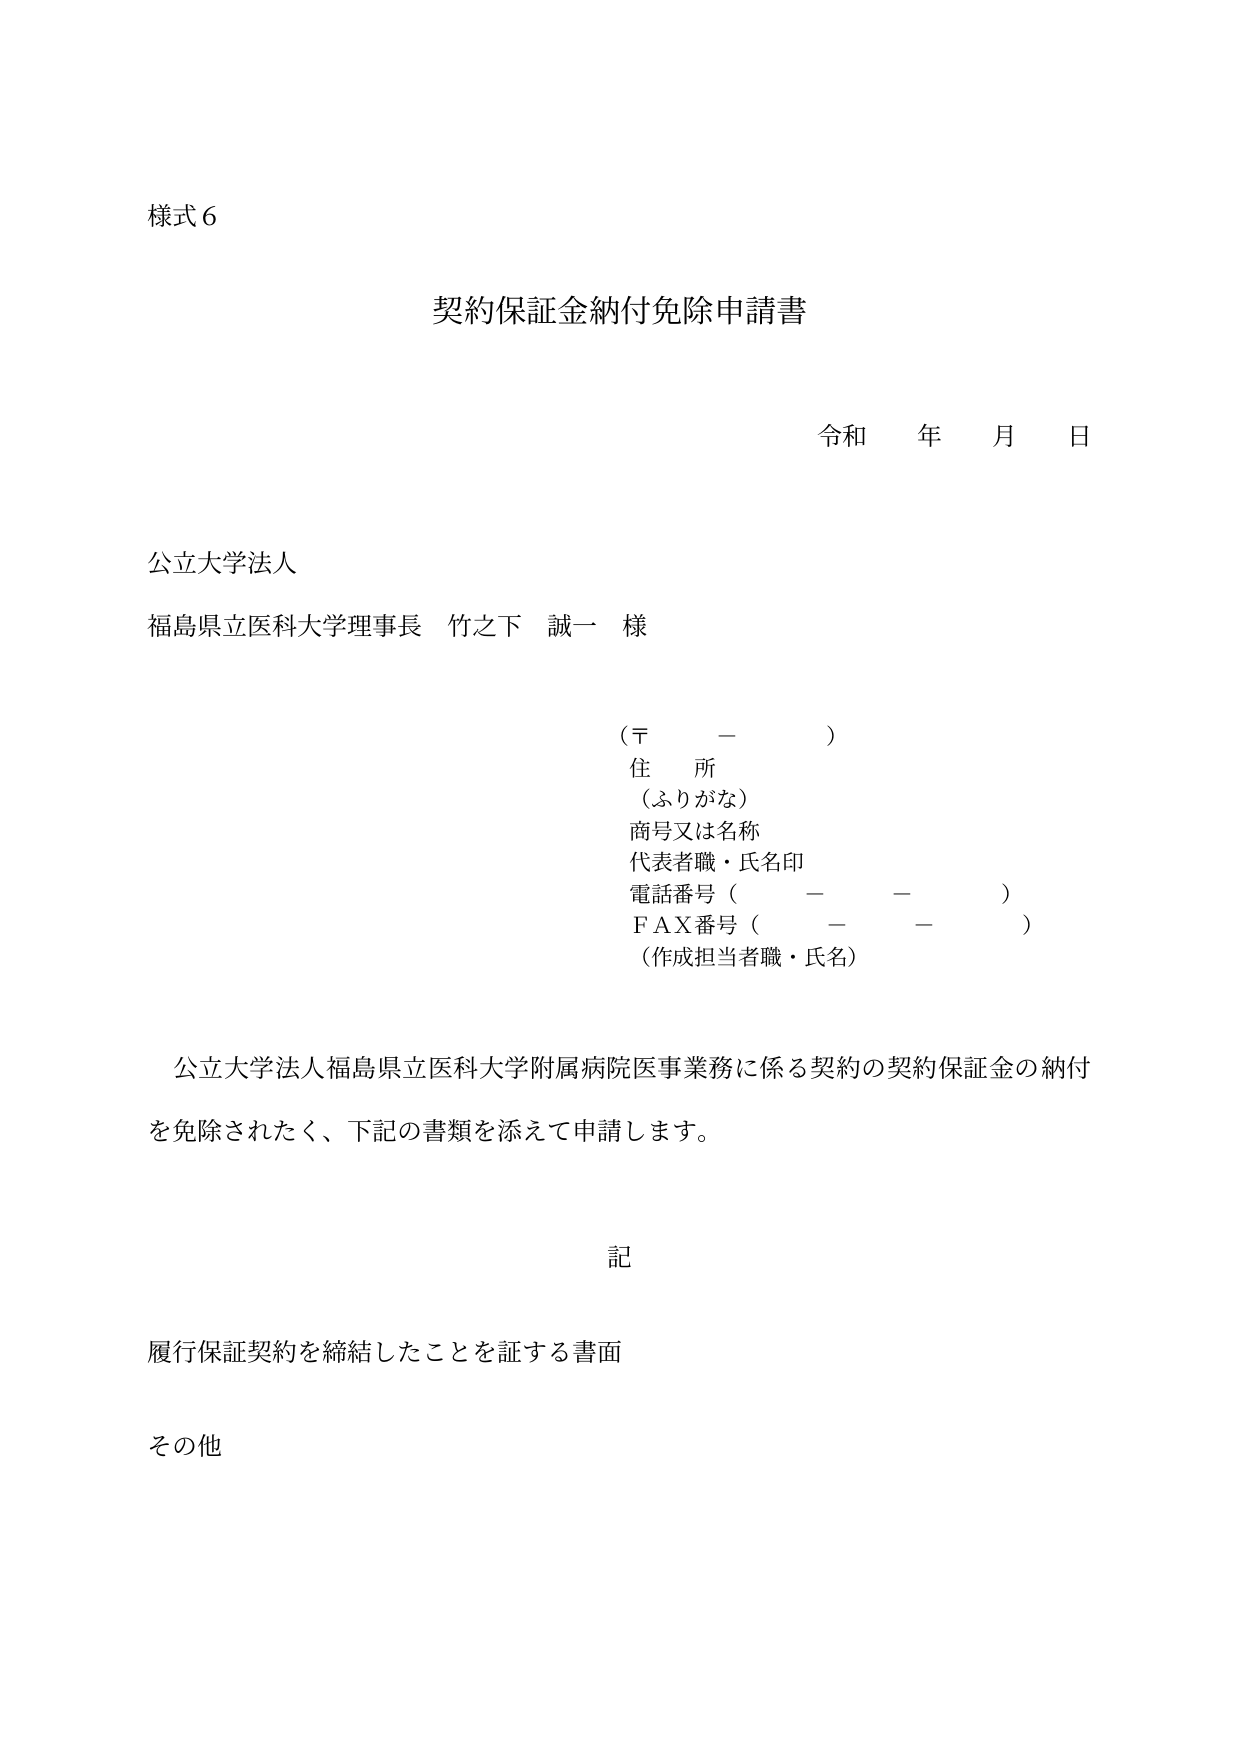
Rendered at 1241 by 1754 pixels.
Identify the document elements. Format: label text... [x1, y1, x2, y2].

text 商号又は名称 [148, 814, 1092, 845]
text 令和 年 月 日 [148, 403, 1092, 467]
text （〒 － ） [148, 719, 1092, 751]
text 福島県立医科大学理事長 竹之下 誠一 様 [148, 593, 1092, 656]
text 様式６ [148, 183, 1092, 246]
text 代表者職・氏名印 [148, 845, 1092, 877]
text 記 [148, 1224, 1092, 1287]
text 電話番号（ － － ） [148, 877, 1092, 908]
text ＦＡＸ番号（ － － ） [148, 908, 1092, 940]
text 契約保証金納付免除申請書 [148, 277, 1092, 340]
text 住 所 [148, 751, 1092, 782]
text （ふりがな） [148, 782, 1092, 814]
text 公立大学法人福島県立医科大学附属病院医事業務に係る契約の契約保証金の納付を免除されたく、下記の書類を添えて申請します。 [148, 1035, 1092, 1161]
text 公立大学法人 [148, 530, 1092, 593]
text その他 [148, 1413, 1092, 1477]
text （作成担当者職・氏名） [148, 940, 1092, 972]
text 履行保証契約を締結したことを証する書面 [148, 1319, 1092, 1382]
